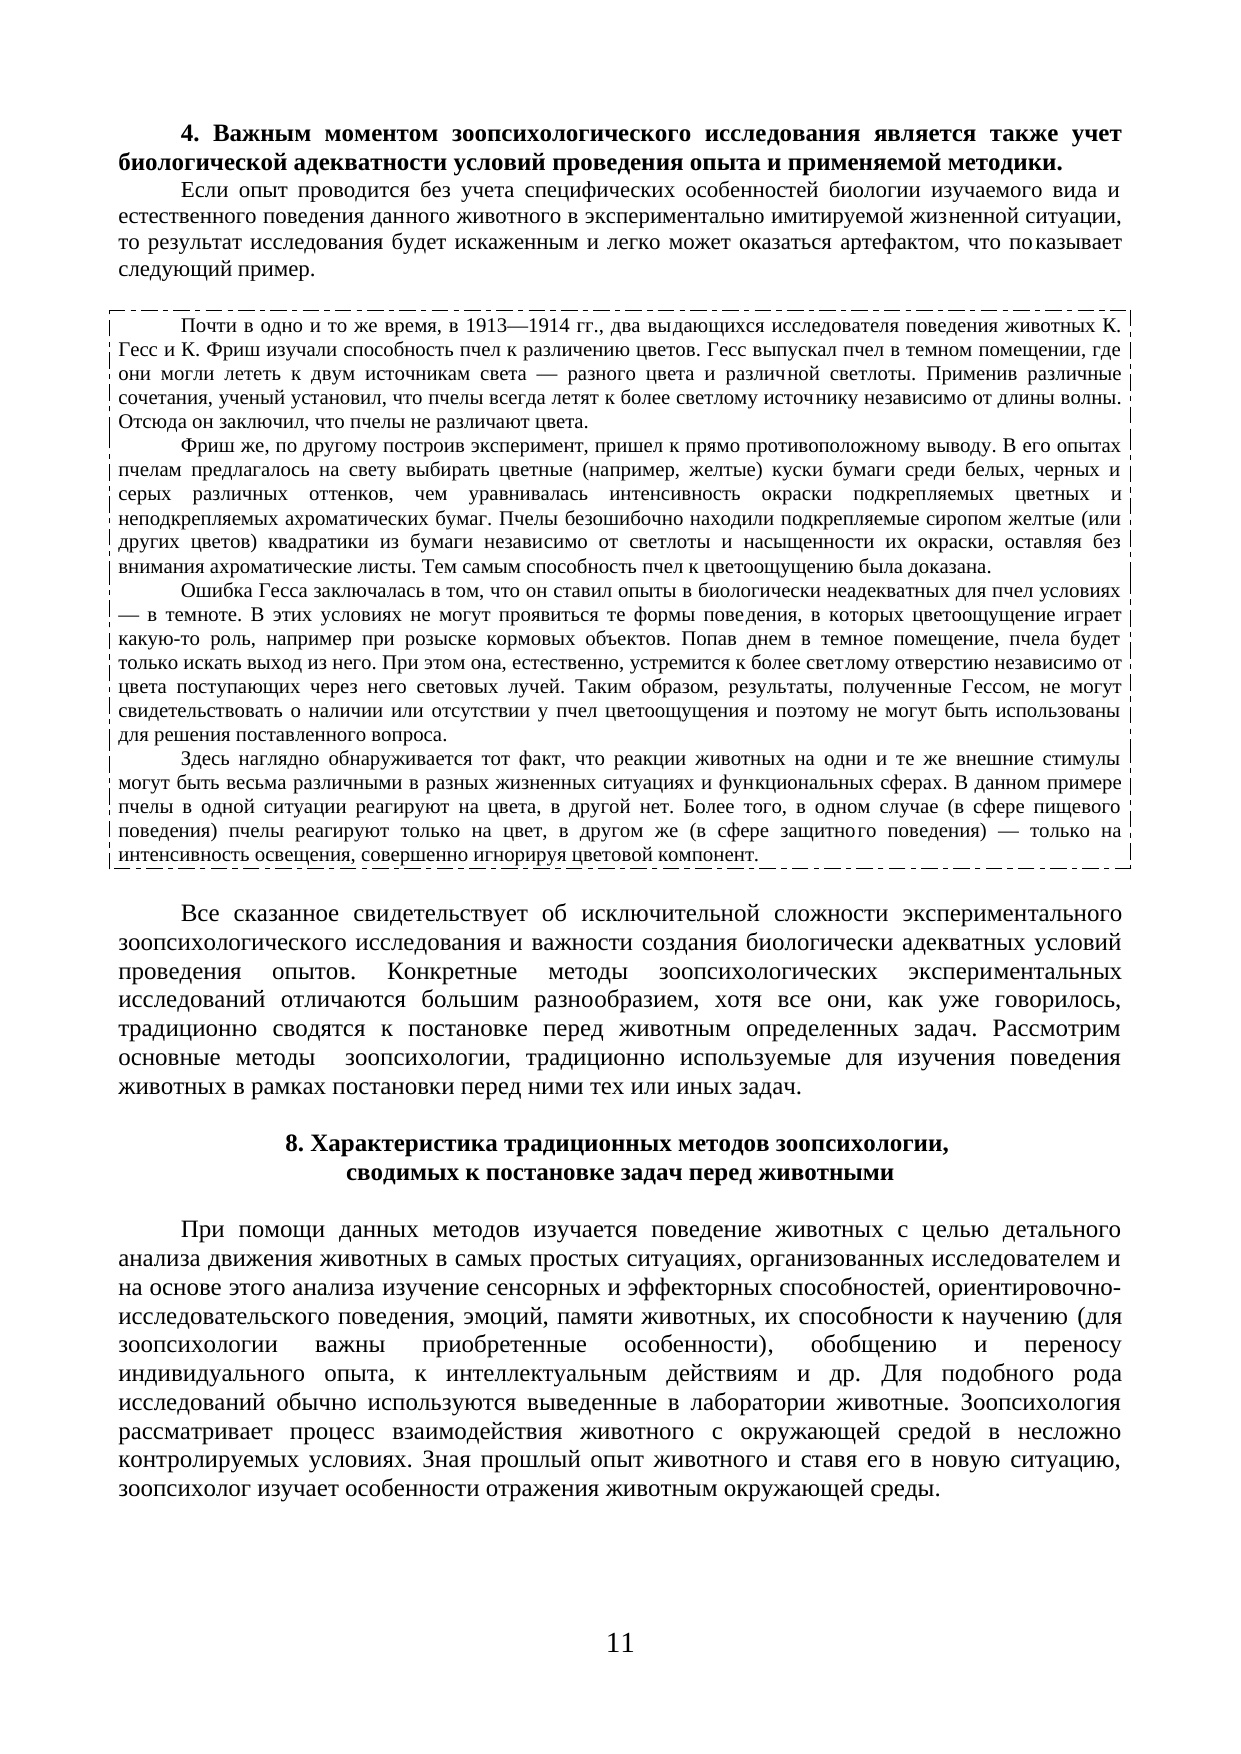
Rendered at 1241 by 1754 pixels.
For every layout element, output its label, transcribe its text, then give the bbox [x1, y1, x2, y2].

text Ошибка Гесса заключалась в том, что он ставил опыты в биологически неадекватных для пчел условиях — в темноте. В этих условиях не могут проявиться те формы поведения, в которых цветоощущение играет какую-то роль, например при розыске кормовых объектов. Попав днем в темное помещение, пчела будет только искать выход из него. При этом она, естественно, устремится к более светлому отверстию независимо от цвета поступающих через него световых лучей. Таким образом, результаты, полученные Гессом, не могут свидетельствовать о наличии или отсутствии у пчел цветоощущения и поэтому не могут быть использованы для решения поставленного вопроса. [118, 578, 1122, 743]
text При помощи данных методов изучается поведение животных с целью детального анализа движения животных в самых простых ситуациях, организованных исследователем и на основе этого анализа изучение сенсорных и эффекторных способностей, ориентировочно-исследовательского поведения, эмоций, памяти животных, их способности к научению (для зоопсихологии важны приобретенные особенности), обобщению и переносу индивидуального опыта, к интеллектуальным действиям и др. Для подобного рода исследований обычно используются выведенные в лаборатории животные. Зоопсихология рассматривает процесс взаимодействия животного с окружающей средой в несложно контролируемых условиях. Зная прошлый опыт животного и ставя его в новую ситуацию, зоопсихолог изучает особенности отражения животным окружающей среды. [118, 1214, 1122, 1502]
text Все сказанное свидетельствует об исключительной сложности экспериментального зоопсихологического исследования и важности создания биологически адекватных условий проведения опытов. Конкретные методы зоопсихологических экспериментальных исследований отличаются большим разнообразием, хотя все они, как уже говорилось, традиционно сводятся к постановке перед животным определенных задач. Рассмотрим основные методы зоопсихологии, традиционно используемые для изучения поведения животных в рамках постановки перед ними тех или иных задач. [118, 898, 1122, 1099]
text 8. Характеристика традиционных методов зоопсихологии, сводимых к постановке задач перед животными [118, 1128, 1122, 1186]
text Почти в одно и то же время, в 1913—1914 гг., два выдающихся исследователя поведения животных К. Гесс и К. Фриш изучали способность пчел к различению цветов. Гесс выпускал пчел в темном помещении, где они могли лететь к двум источникам света — разного цвета и различной светлоты. Применив различные сочетания, ученый установил, что пчелы всегда летят к более светлому источнику независимо от длины волны. Отсюда он заключил, что пчелы не различают цвета. [109, 310, 1131, 433]
text Здесь наглядно обнаруживается тот факт, что реакции животных на одни и те же внешние стимулы могут быть весьма различными в разных жизненных ситуациях и функциональных сферах. В данном примере пчелы в одной ситуации реагируют на цвета, в другой нет. Более того, в одном случае (в сфере пищевого поведения) пчелы реагируют только на цвет, в другом же (в сфере защитного поведения) — только на интенсивность освещения, совершенно игнорируя цветовой компонент. [109, 743, 1131, 869]
text 4. Важным моментом зоопсихологического исследования является также учет биологической адекватности условий проведения опыта и применяемой методики. [118, 118, 1122, 176]
text Если опыт проводится без учета специфических особенностей биологии изучаемого вида и естественного поведения данного животного в экспериментально имитируемой жизненной ситуации, то результат исследования будет искаженным и легко может оказаться артефактом, что показывает следующий пример. [118, 176, 1122, 281]
text Фриш же, по другому построив эксперимент, пришел к прямо противоположному выводу. В его опытах пчелам предлагалось на свету выбирать цветные (например, желтые) куски бумаги среди белых, черных и серых различных оттенков, чем уравнивалась интенсивность окраски подкрепляемых цветных и неподкрепляемых ахроматических бумаг. Пчелы безошибочно находили подкрепляемые сиропом желтые (или других цветов) квадратики из бумаги независимо от светлоты и насыщенности их окраски, оставляя без внимания ахроматические листы. Тем самым способность пчел к цветоощущению была доказана. [118, 433, 1122, 578]
